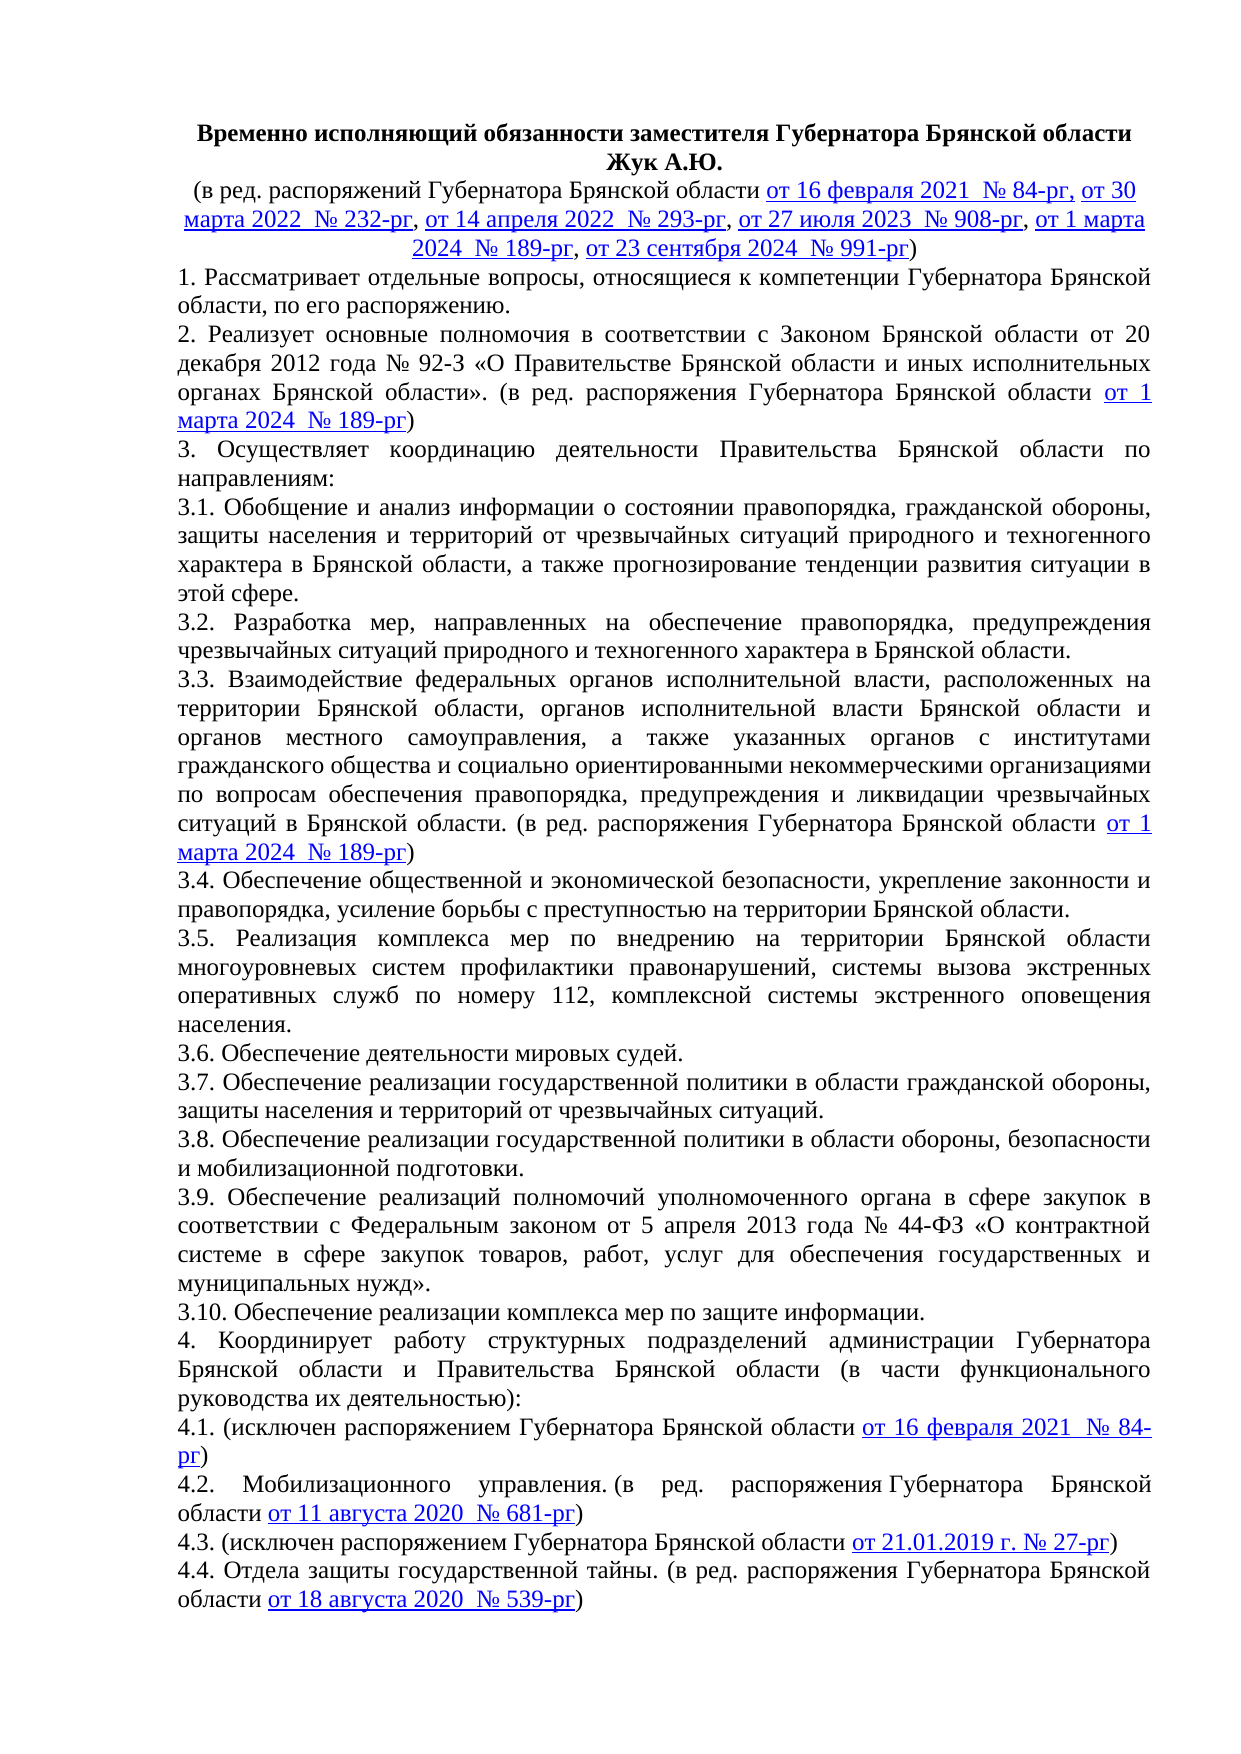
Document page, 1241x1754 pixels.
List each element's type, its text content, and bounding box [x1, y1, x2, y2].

text 4.1. (исключен распоряжением Губернатора Брянской области от 16 февраля 2021 № 84-рг) [177, 1412, 1152, 1469]
text 1. Рассматривает отдельные вопросы, относящиеся к компетенции Губернатора Брянской области, по его распоряжению. [177, 262, 1152, 319]
text 3. Осуществляет координацию деятельности Правительства Брянской области по направлениям: [177, 434, 1152, 492]
text 3.3. Взаимодействие федеральных органов исполнительной власти, расположенных на территории Брянской области, органов исполнительной власти Брянской области и органов местного самоуправления, а также указанных органов с институтами гражданского общества и социально ориентированными некоммерческими организациями по вопросам обеспечения правопорядка, предупреждения и ликвидации чрезвычайных ситуаций в Брянской области. (в ред. распоряжения Губернатора Брянской области от 1 марта 2024 № 189-рг) [177, 664, 1152, 866]
text 3.6. Обеспечение деятельности мировых судей. [177, 1038, 1152, 1067]
text 3.4. Обеспечение общественной и экономической безопасности, укрепление законности и правопорядка, усиление борьбы с преступностью на территории Брянской области. [177, 866, 1152, 923]
text (в ред. распоряжений Губернатора Брянской области от 16 февраля 2021 № 84-рг, от 30 марта 2022 № 232-рг, от 14 апреля 2022 № 293-рг, от 27 июля 2023 № 908-рг, от 1 марта 2024 № 189-рг, от 23 сентября 2024 № 991-рг) [177, 176, 1152, 262]
text 4.2. Мобилизационного управления. (в ред. распоряжения Губернатора Брянской области от 11 августа 2020 № 681-рг) [177, 1469, 1152, 1527]
text 3.5. Реализация комплекса мер по внедрению на территории Брянской области многоуровневых систем профилактики правонарушений, системы вызова экстренных оперативных служб по номеру 112, комплексной системы экстренного оповещения населения. [177, 923, 1152, 1038]
text 3.1. Обобщение и анализ информации о состоянии правопорядка, гражданской обороны, защиты населения и территорий от чрезвычайных ситуаций природного и техногенного характера в Брянской области, а также прогнозирование тенденции развития ситуации в этой сфере. [177, 492, 1152, 607]
text 3.9. Обеспечение реализаций полномочий уполномоченного органа в сфере закупок в соответствии с Федеральным законом от 5 апреля 2013 года № 44-ФЗ «О контрактной системе в сфере закупок товаров, работ, услуг для обеспечения государственных и муниципальных нужд». [177, 1182, 1152, 1297]
text Временно исполняющий обязанности заместителя Губернатора Брянской области Жук А.Ю. [177, 118, 1152, 176]
text 3.2. Разработка мер, направленных на обеспечение правопорядка, предупреждения чрезвычайных ситуаций природного и техногенного характера в Брянской области. [177, 607, 1152, 664]
text 3.10. Обеспечение реализации комплекса мер по защите информации. [177, 1297, 1152, 1326]
text 3.8. Обеспечение реализации государственной политики в области обороны, безопасности и мобилизационной подготовки. [177, 1124, 1152, 1182]
text 2. Реализует основные полномочия в соответствии с Законом Брянской области от 20 декабря 2012 года № 92-З «О Правительстве Брянской области и иных исполнительных органах Брянской области». (в ред. распоряжения Губернатора Брянской области от 1 марта 2024 № 189-рг) [177, 319, 1152, 434]
text 3.7. Обеспечение реализации государственной политики в области гражданской обороны, защиты населения и территорий от чрезвычайных ситуаций. [177, 1067, 1152, 1124]
text 4.4. Отдела защиты государственной тайны. (в ред. распоряжения Губернатора Брянской области от 18 августа 2020 № 539-рг) [177, 1556, 1152, 1613]
text 4.3. (исключен распоряжением Губернатора Брянской области от 21.01.2019 г. № 27-рг) [177, 1527, 1152, 1556]
text 4. Координирует работу структурных подразделений администрации Губернатора Брянской области и Правительства Брянской области (в части функционального руководства их деятельностью): [177, 1326, 1152, 1412]
